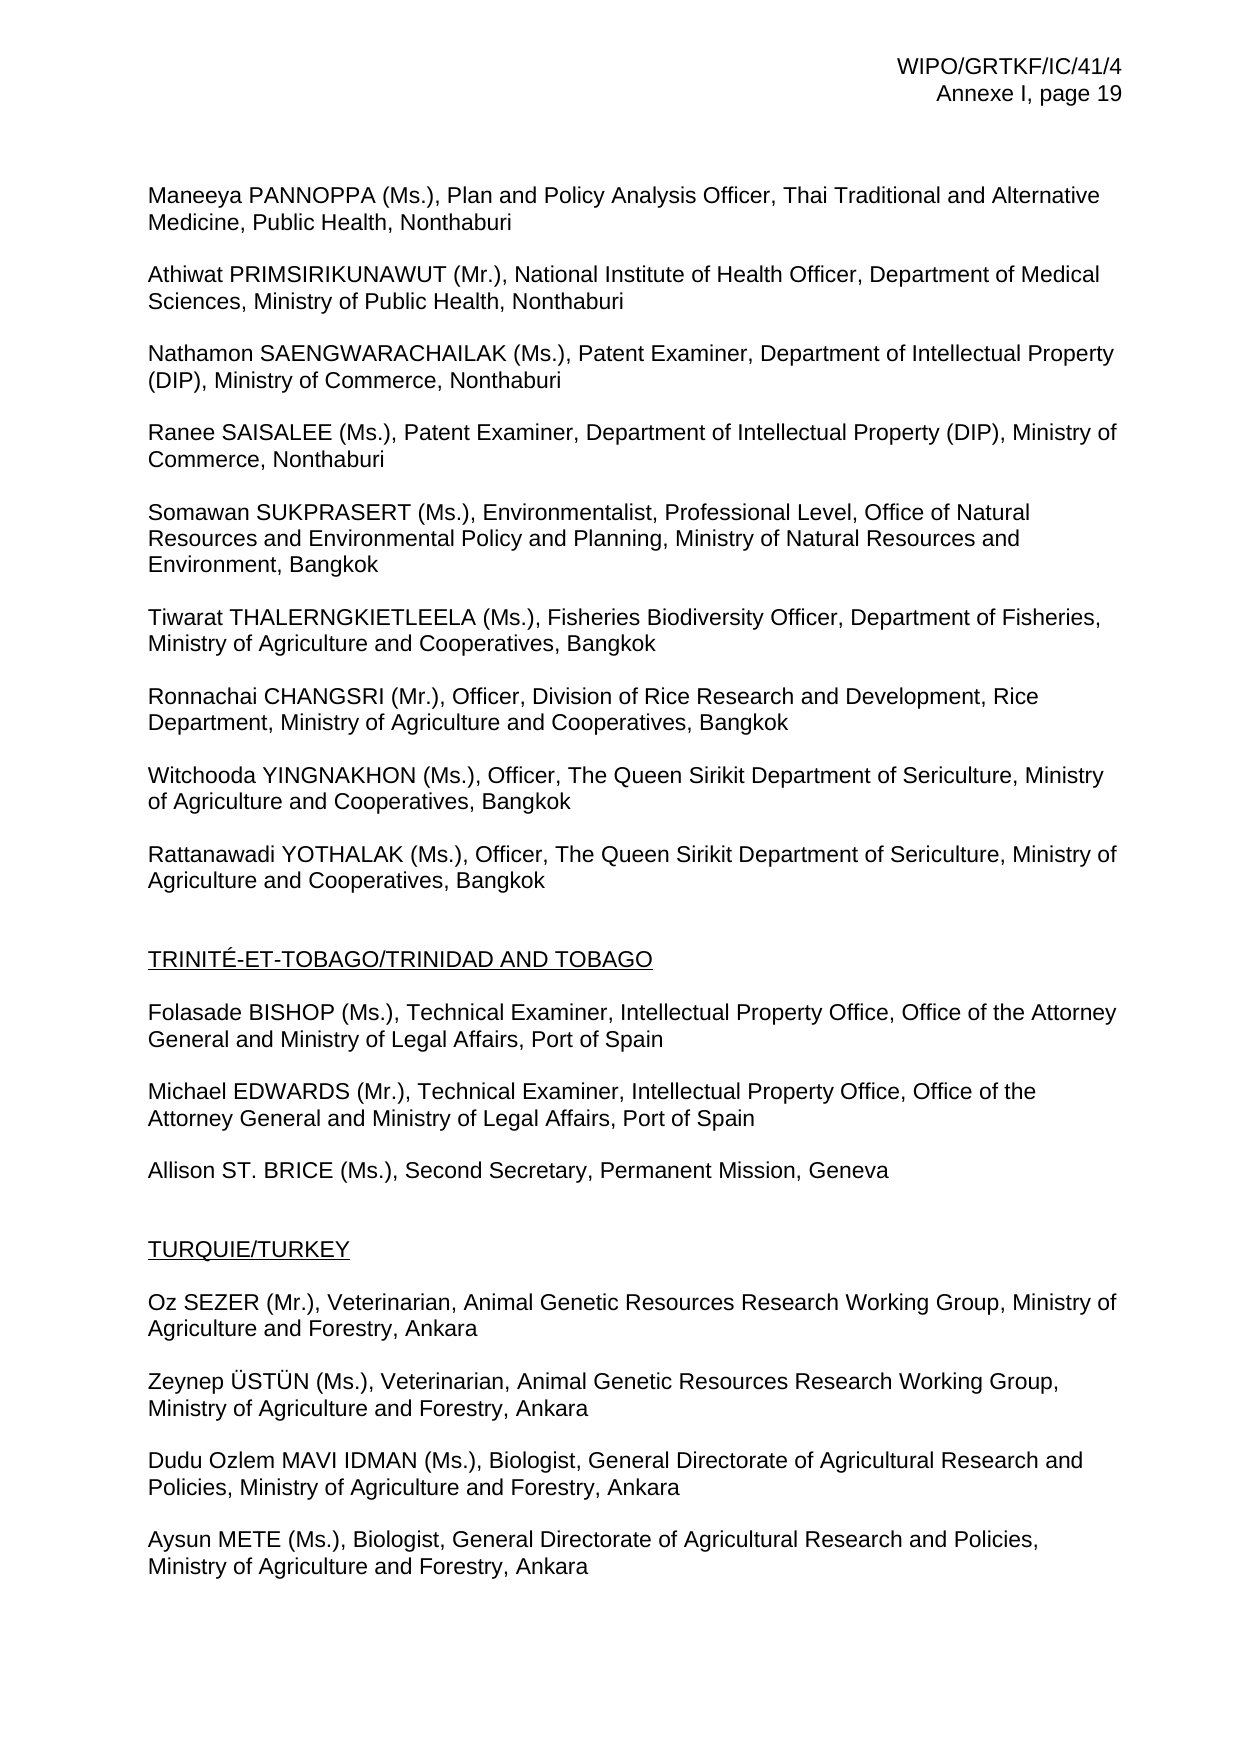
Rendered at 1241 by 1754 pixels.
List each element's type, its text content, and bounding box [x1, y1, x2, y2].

text Somawan SUKPRASERT (Ms.), Environmentalist, Professional Level, Office of Natural Resources and Environmental Policy and Planning, Ministry of Natural Resources and Environment, Bangkok [148, 498, 1122, 577]
text Ronnachai CHANGSRI (Mr.), Officer, Division of Rice Research and Development, Rice Department, Ministry of Agriculture and Cooperatives, Bangkok [148, 683, 1122, 736]
text Rattanawadi YOTHALAK (Ms.), Officer, The Queen Sirikit Department of Sericulture, Ministry of Agriculture and Cooperatives, Bangkok [148, 841, 1122, 894]
text Folasade BISHOP (Ms.), Technical Examiner, Intellectual Property Office, Office of the Attorney General and Ministry of Legal Affairs, Port of Spain [148, 999, 1122, 1052]
text Michael EDWARDS (Mr.), Technical Examiner, Intellectual Property Office, Office of the Attorney General and Ministry of Legal Affairs, Port of Spain [148, 1078, 1122, 1131]
text Dudu Ozlem MAVI IDMAN (Ms.), Biologist, General Directorate of Agricultural Research and Policies, Ministry of Agriculture and Forestry, Ankara [148, 1447, 1122, 1500]
text Zeynep ÜSTÜN (Ms.), Veterinarian, Animal Genetic Resources Research Working Group, Ministry of Agriculture and Forestry, Ankara [148, 1368, 1122, 1421]
text TRINITÉ-ET-TOBAGO/TRINIDAD AND TOBAGO [148, 946, 1122, 973]
text Aysun METE (Ms.), Biologist, General Directorate of Agricultural Research and Policies, Ministry of Agriculture and Forestry, Ankara [148, 1526, 1122, 1579]
text Tiwarat THALERNGKIETLEELA (Ms.), Fisheries Biodiversity Officer, Department of Fisheries, Ministry of Agriculture and Cooperatives, Bangkok [148, 604, 1122, 657]
text Nathamon SAENGWARACHAILAK (Ms.), Patent Examiner, Department of Intellectual Property (DIP), Ministry of Commerce, Nonthaburi [148, 340, 1122, 393]
text Maneeya PANNOPPA (Ms.), Plan and Policy Analysis Officer, Thai Traditional and Alternative Medicine, Public Health, Nonthaburi [148, 182, 1122, 235]
text TURQUIE/TURKEY [148, 1236, 1122, 1263]
text Ranee SAISALEE (Ms.), Patent Examiner, Department of Intellectual Property (DIP), Ministry of Commerce, Nonthaburi [148, 419, 1122, 472]
text Oz SEZER (Mr.), Veterinarian, Animal Genetic Resources Research Working Group, Ministry of Agriculture and Forestry, Ankara [148, 1289, 1122, 1342]
text Athiwat PRIMSIRIKUNAWUT (Mr.), National Institute of Health Officer, Department of Medical Sciences, Ministry of Public Health, Nonthaburi [148, 261, 1122, 314]
text Allison ST. BRICE (Ms.), Second Secretary, Permanent Mission, Geneva [148, 1157, 1122, 1184]
text Witchooda YINGNAKHON (Ms.), Officer, The Queen Sirikit Department of Sericulture, Ministry of Agriculture and Cooperatives, Bangkok [148, 762, 1122, 815]
